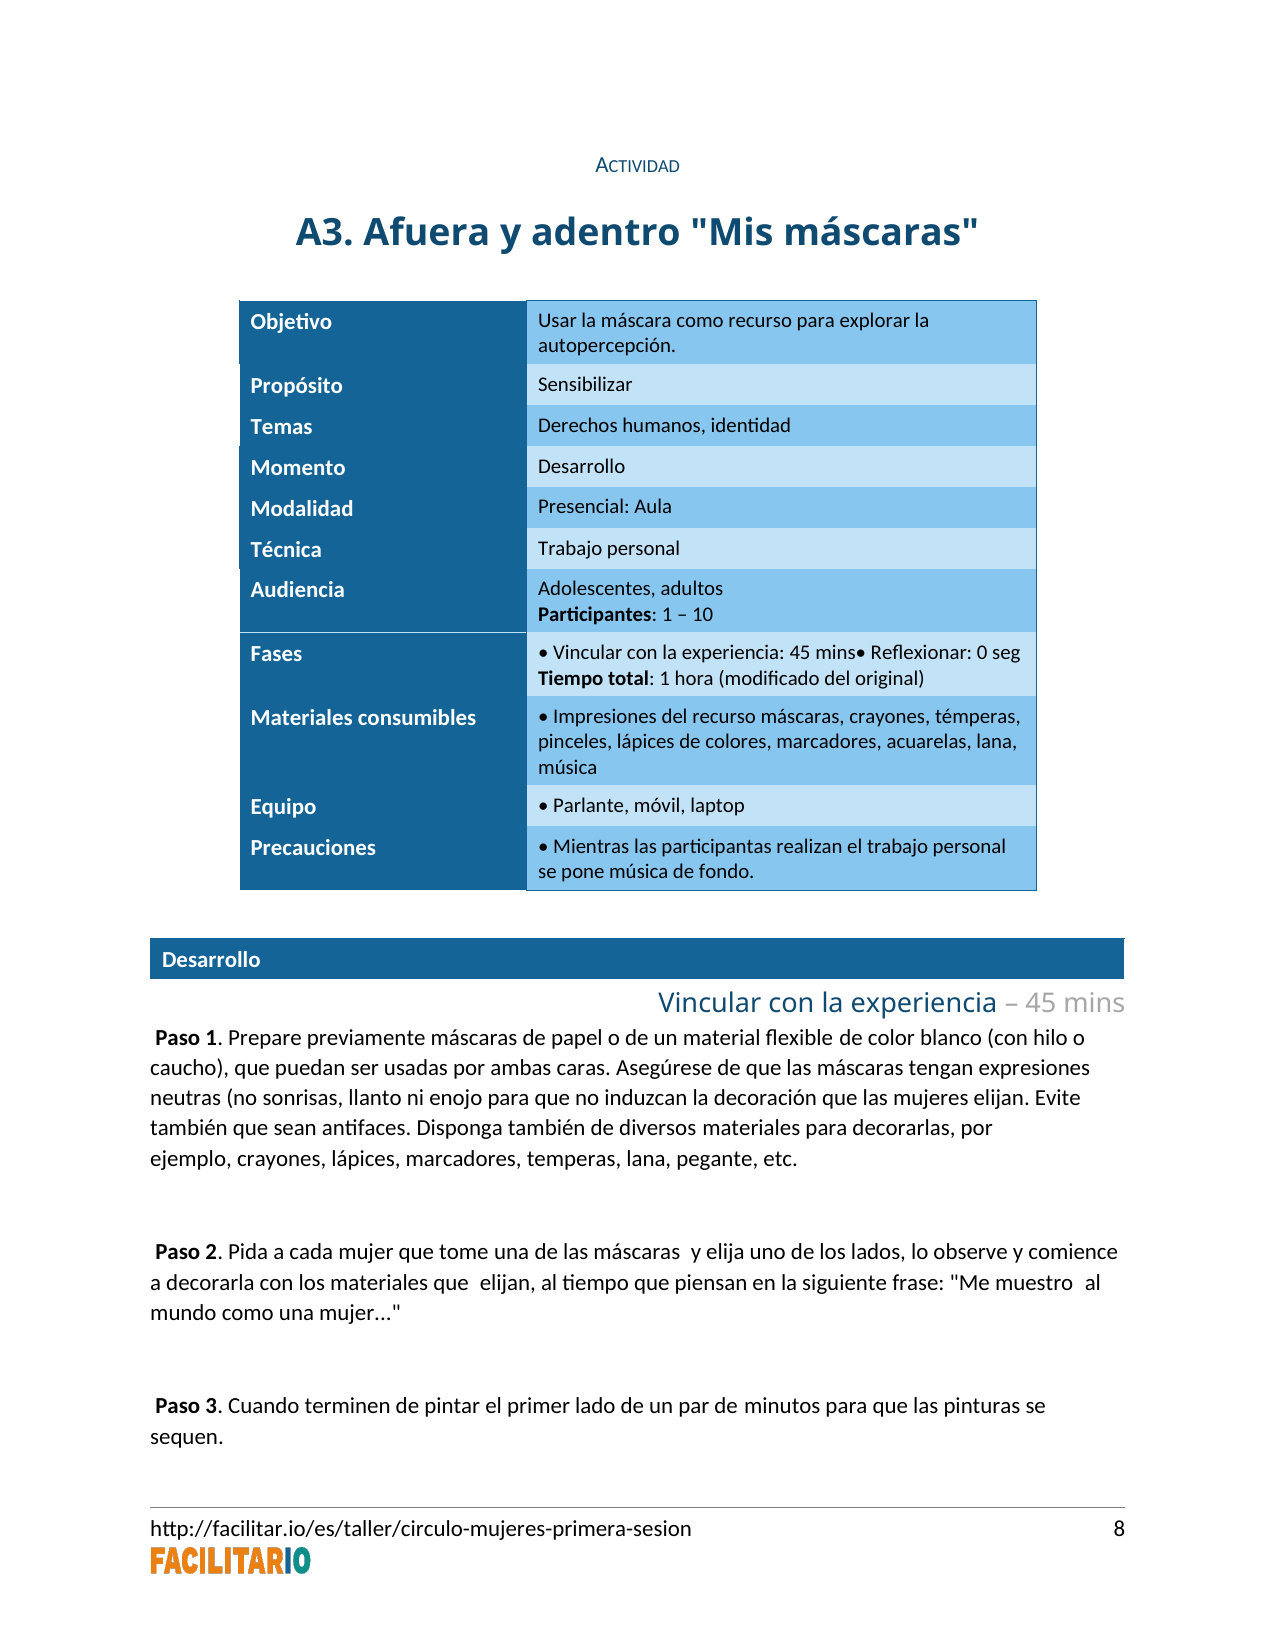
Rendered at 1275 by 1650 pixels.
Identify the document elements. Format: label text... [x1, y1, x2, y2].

table_header Usar la máscara como recurso para explorar la autopercepción. [527, 301, 1036, 364]
table_cell Momento [240, 447, 526, 487]
text Actividad [150, 150, 1125, 178]
table_cell Presencial: Aula [527, 487, 1036, 528]
table_header Objetivo [240, 301, 526, 364]
text Paso 2. Pida a cada mujer que tome una de las máscaras y elija uno de los lados, lo observe y comience a decorarla con los materiales que elijan, al tiempo que piensan en la siguiente frase: "Me muestro al mundo como una mujer..." [150, 1237, 1125, 1326]
table_cell Fases [240, 634, 526, 696]
table_cell Propósito [240, 365, 526, 405]
table_cell Equipo [240, 786, 526, 826]
table_cell Trabajo personal [527, 528, 1036, 569]
picture [145, 1544, 315, 1576]
table_cell • Parlante, móvil, laptop [527, 785, 1036, 826]
table_header Desarrollo [151, 939, 1124, 979]
table_cell Técnica [240, 529, 526, 569]
table_cell Precauciones [240, 827, 526, 890]
text Paso 1. Prepare previamente máscaras de papel o de un material flexible de color blanco (con hilo o caucho), que puedan ser usadas por ambas caras. Asegúrese de que las máscaras tengan expresiones neutras (no sonrisas, llanto ni enojo para que no induzcan la decoración que las mujeres elijan. Evite también que sean antifaces. Disponga también de diversos materiales para decorarlas, por ejemplo, crayones, lápices, marcadores, temperas, lana, pegante, etc. [150, 1023, 1125, 1172]
table_cell Desarrollo [527, 446, 1036, 487]
table_cell Temas [240, 406, 526, 446]
table_cell • Impresiones del recurso máscaras, crayones, témperas, pinceles, lápices de colores, marcadores, acuarelas, lana, música [527, 696, 1036, 785]
subtitle Vincular con la experiencia – 45 mins [150, 983, 1125, 1020]
text Paso 3. Cuando terminen de pintar el primer lado de un par de minutos para que las pinturas se sequen. [150, 1392, 1125, 1450]
table_cell Derechos humanos, identidad [527, 405, 1036, 446]
table_cell Materiales consumibles [240, 697, 526, 785]
table_cell Sensibilizar [527, 364, 1036, 405]
table_cell • Vincular con la experiencia: 45 mins Tiempo total: 1 hora (modificado del original) [527, 633, 1036, 696]
subtitle A3. Afuera y adentro "Mis máscaras" [150, 205, 1125, 256]
table_cell Modalidad [240, 488, 526, 528]
table_cell • Mientras las participantas realizan el trabajo personal se pone música de fondo. [527, 826, 1036, 890]
table_cell Adolescentes, adultos Participantes: 1 – 10 [527, 569, 1036, 632]
table_cell Audiencia [240, 570, 526, 632]
